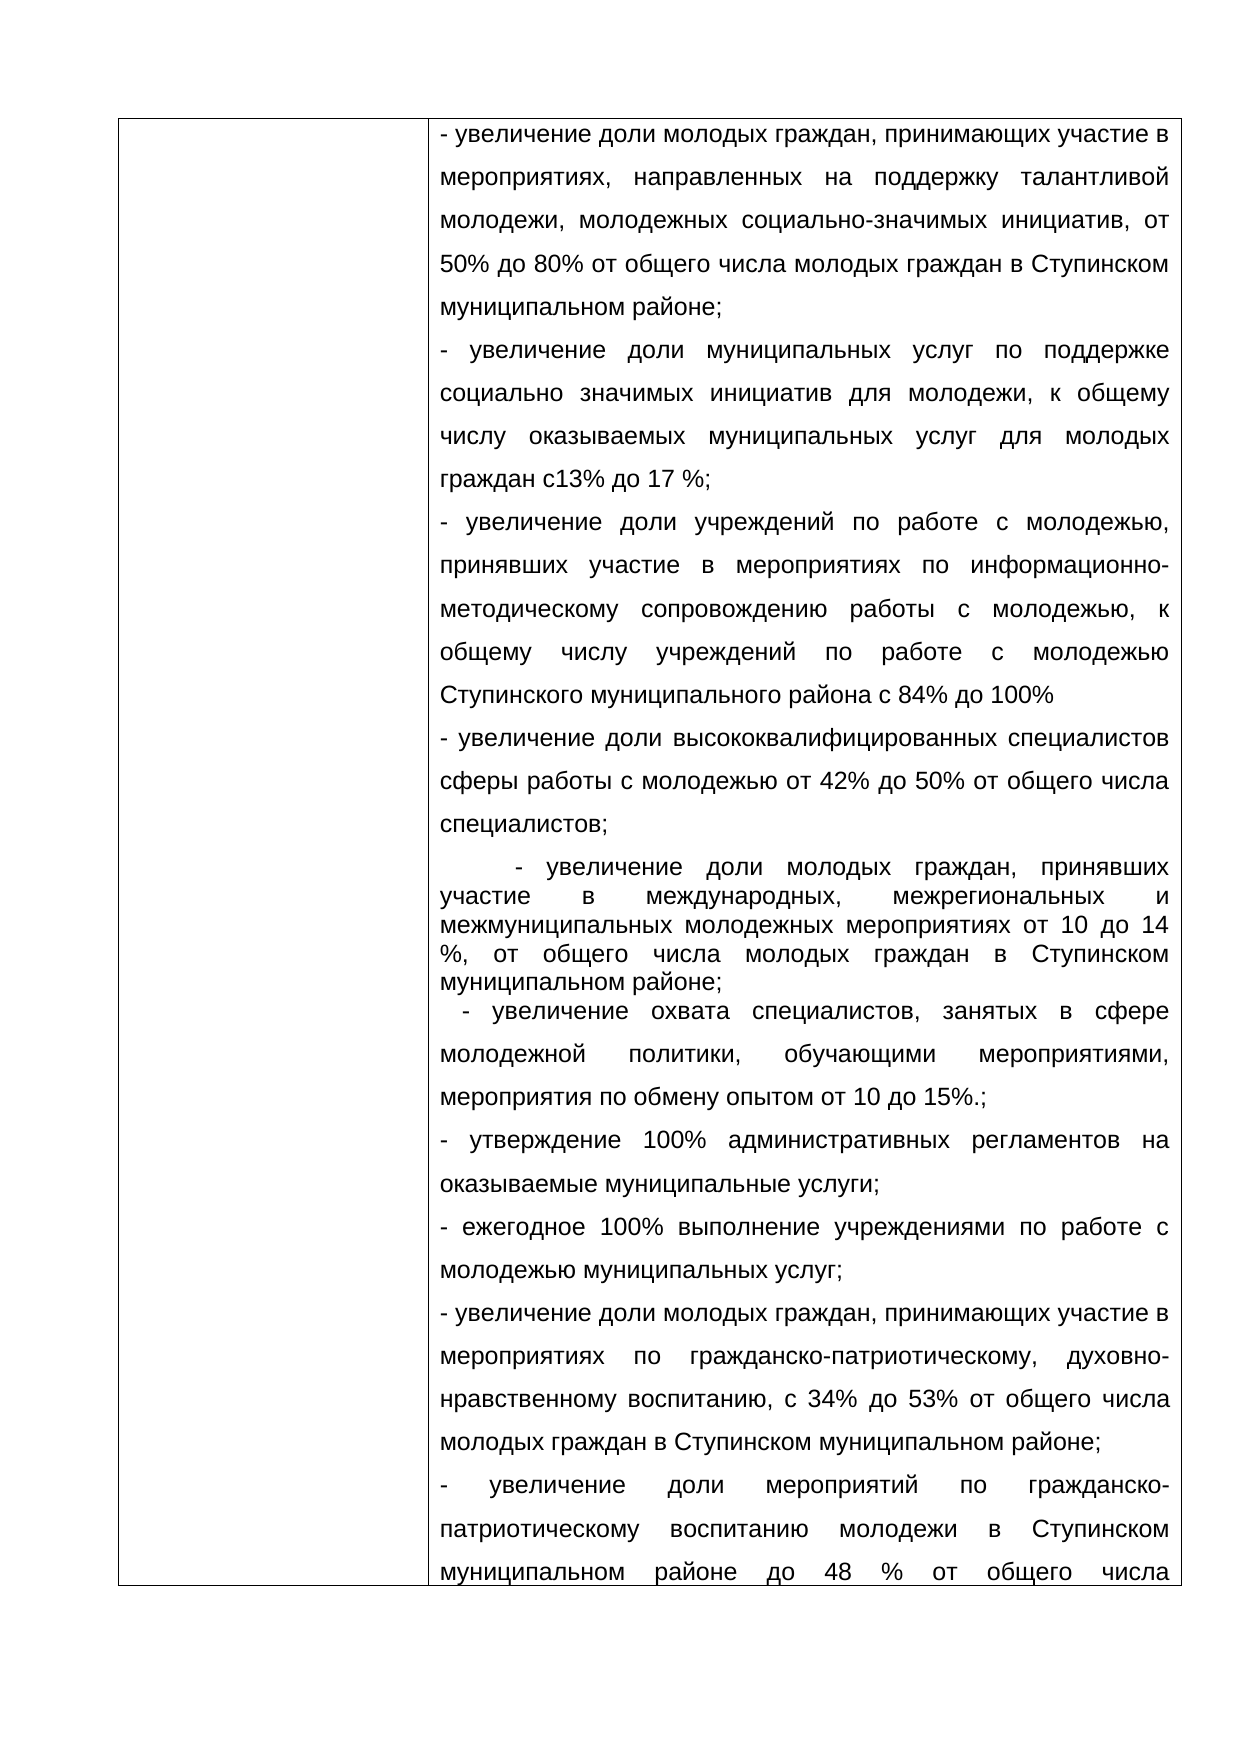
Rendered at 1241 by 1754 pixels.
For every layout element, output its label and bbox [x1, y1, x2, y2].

table_cell [429, 119, 1181, 1585]
table_cell [119, 119, 428, 1585]
